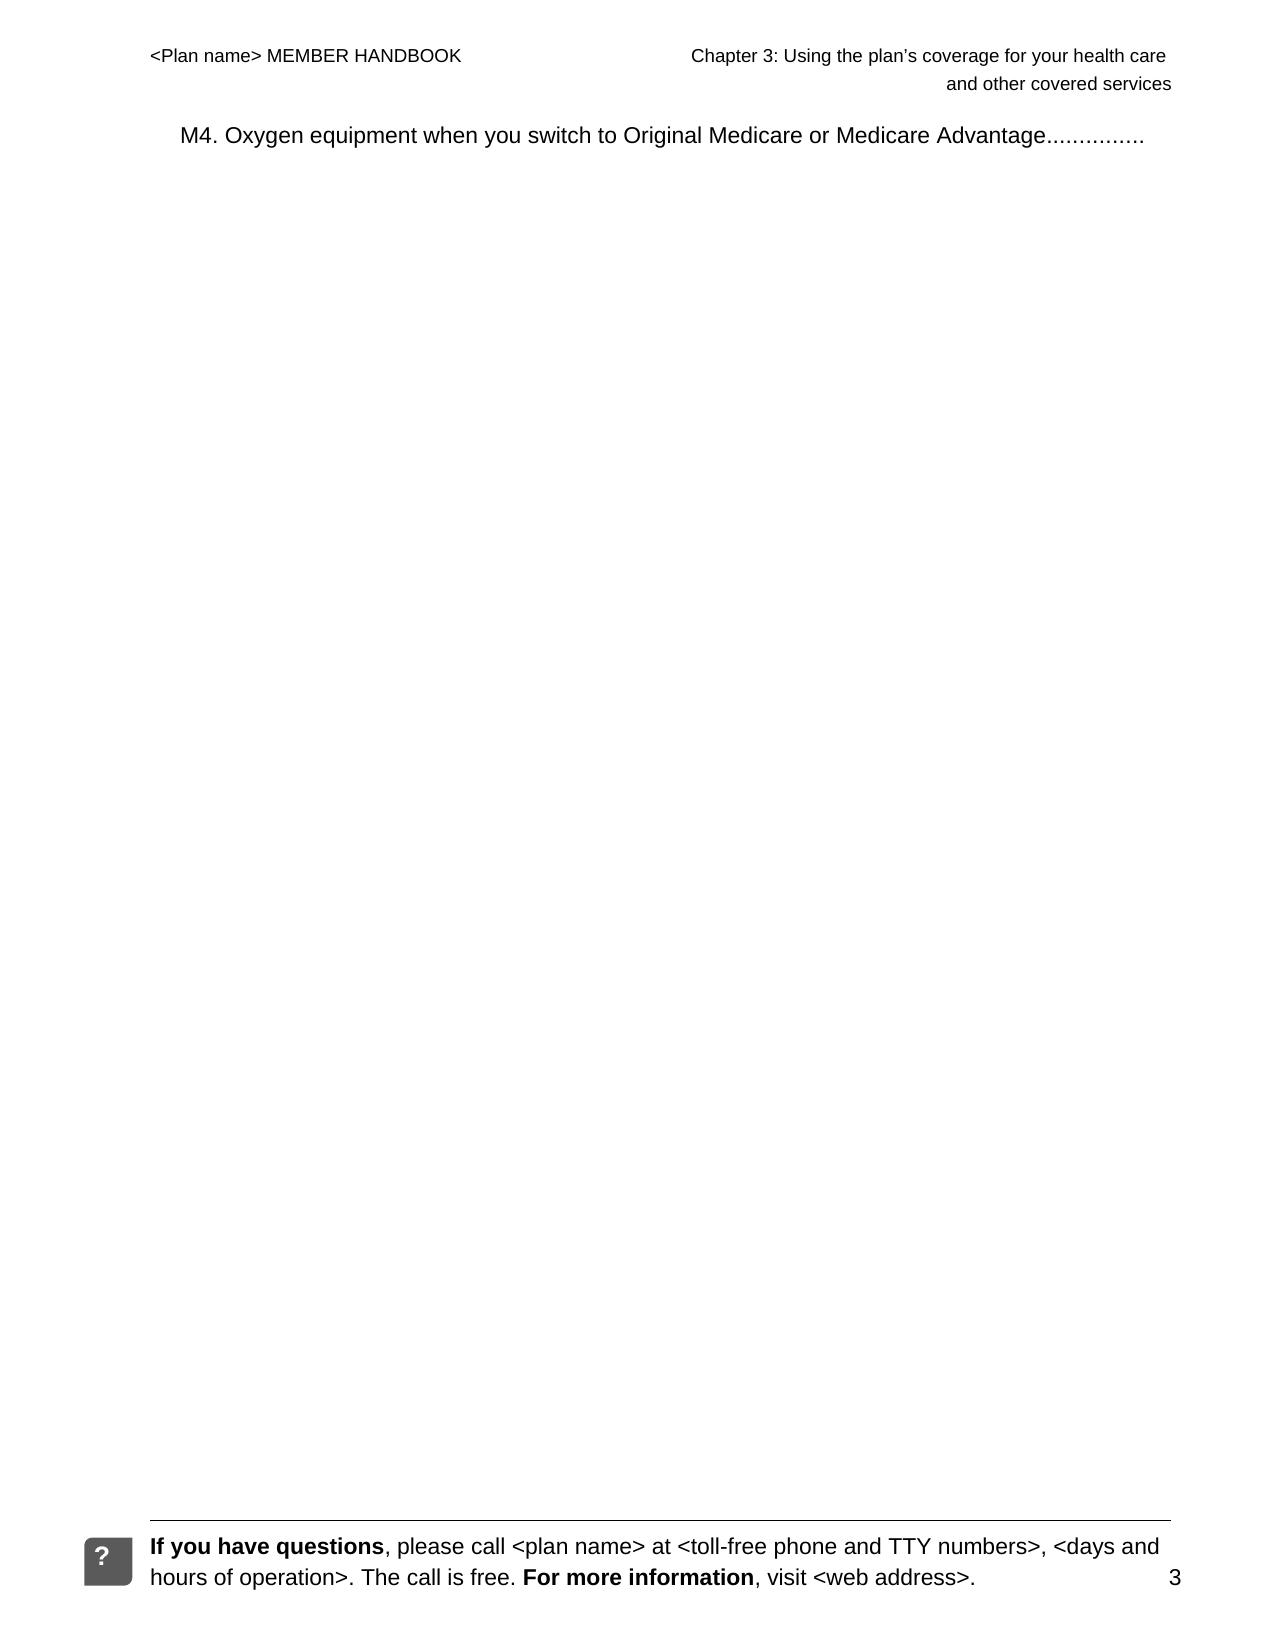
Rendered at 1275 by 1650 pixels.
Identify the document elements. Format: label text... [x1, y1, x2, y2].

text M4. Oxygen equipment when you switch to Original Medicare or Medicare Advantage 17 [180, 118, 1096, 150]
